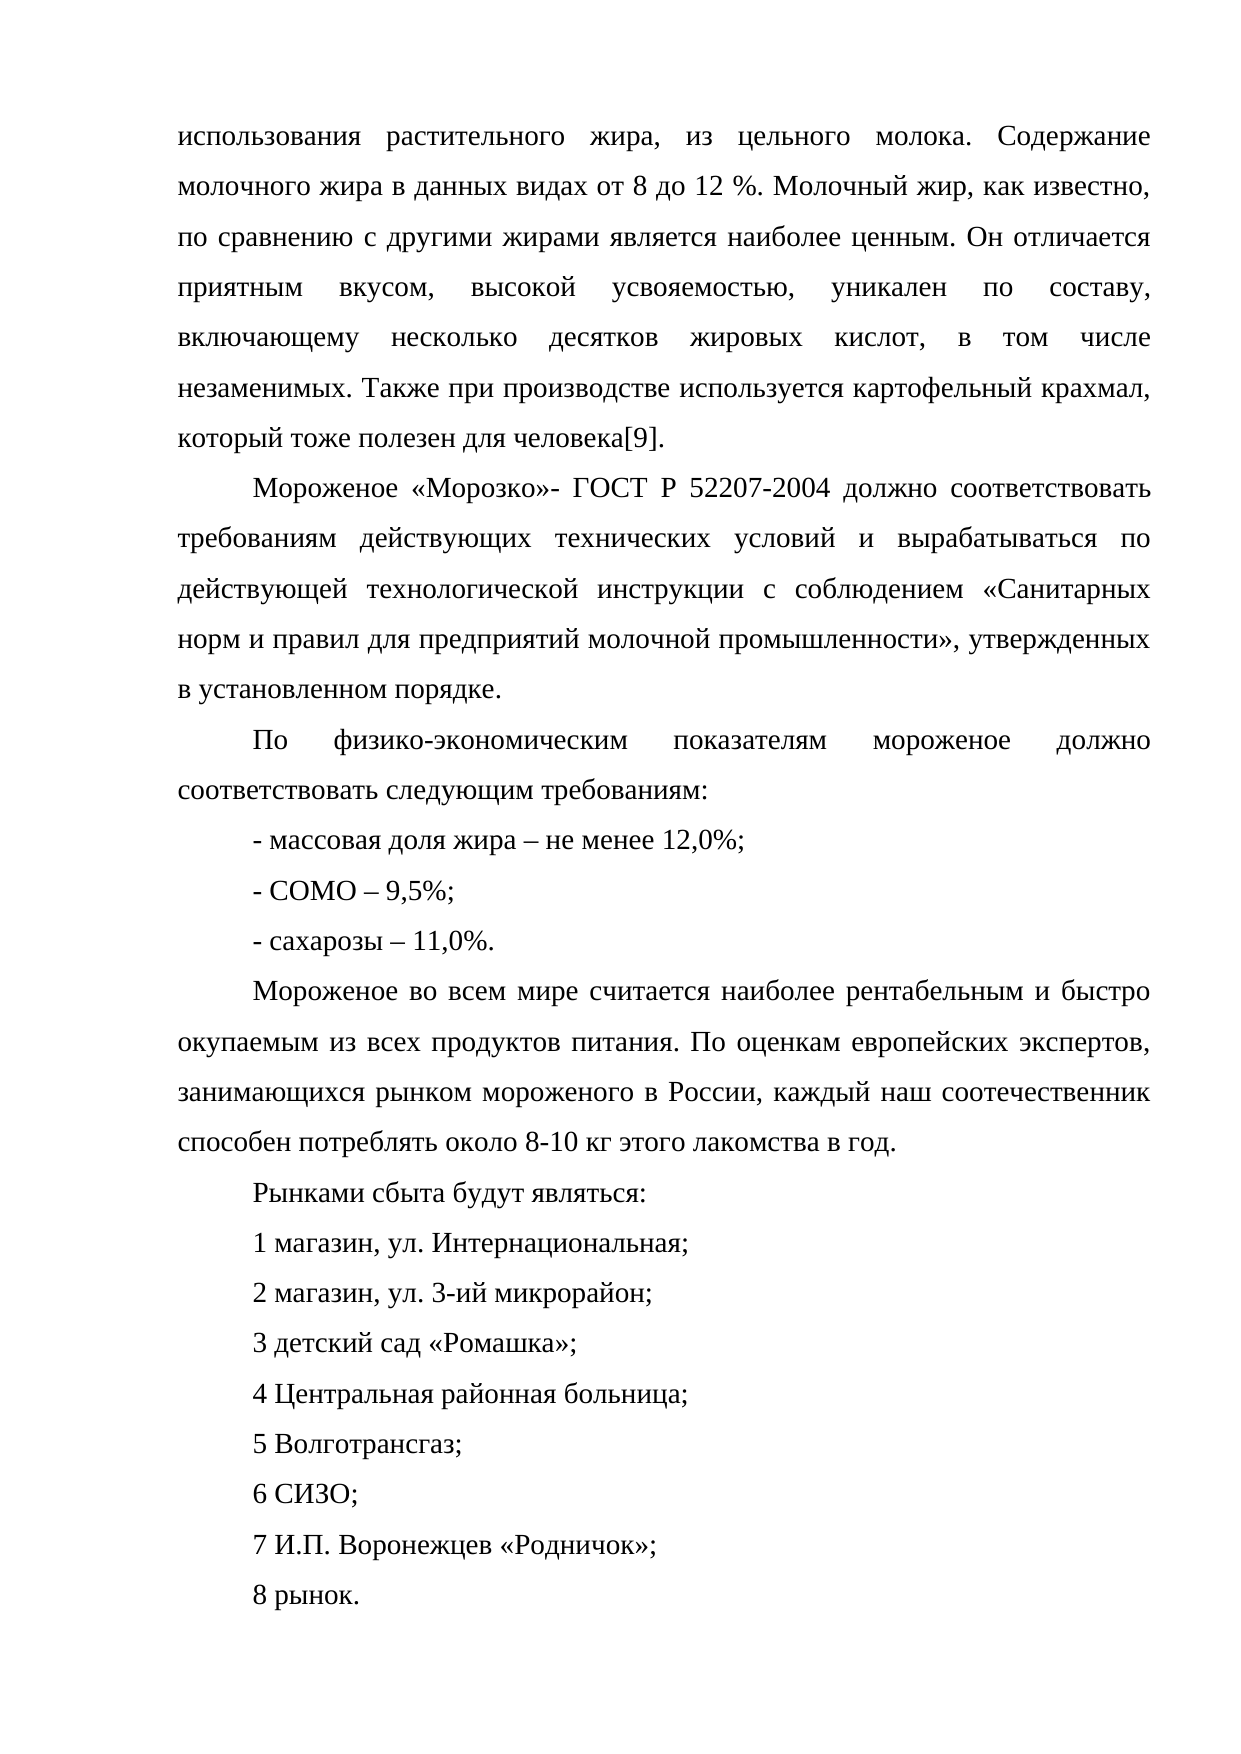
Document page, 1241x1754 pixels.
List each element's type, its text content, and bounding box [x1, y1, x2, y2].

text 4 Центральная районная больница; [177, 1376, 1152, 1409]
text 3 детский сад «Ромашка»; [177, 1326, 1152, 1359]
text Рынками сбыта будут являться: [177, 1175, 1152, 1208]
text 2 магазин, ул. 3-ий микрорайон; [177, 1275, 1152, 1309]
text 7 И.П. Воронежцев «Родничок»; [177, 1527, 1152, 1560]
text - массовая доля жира – не менее 12,0%; [177, 822, 1152, 856]
text Мороженое «Морозко»- ГОСТ Р 52207-2004 должно соответствовать требованиям действующих технических условий и вырабатываться по действующей технологической инструкции с соблюдением «Санитарных норм и правил для предприятий молочной промышленности», утвержденных в установленном порядке. [177, 470, 1152, 705]
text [177, 118, 1152, 453]
text - СОМО – 9,5%; [177, 873, 1152, 906]
text Мороженое во всем мире считается наиболее рентабельным и быстро окупаемым из всех продуктов питания. По оценкам европейских экспертов, занимающихся рынком мороженого в России, каждый наш соотечественник способен потреблять около 8-10 кг этого лакомства в год. [177, 973, 1152, 1158]
text 5 Волготрансгаз; [177, 1426, 1152, 1460]
text 8 рынок. [177, 1577, 1152, 1611]
text 1 магазин, ул. Интернациональная; [177, 1225, 1152, 1258]
text По физико-экономическим показателям мороженое должно соответствовать следующим требованиям: [177, 722, 1152, 806]
text - сахарозы – 11,0%. [177, 923, 1152, 957]
text 6 СИЗО; [177, 1477, 1152, 1510]
